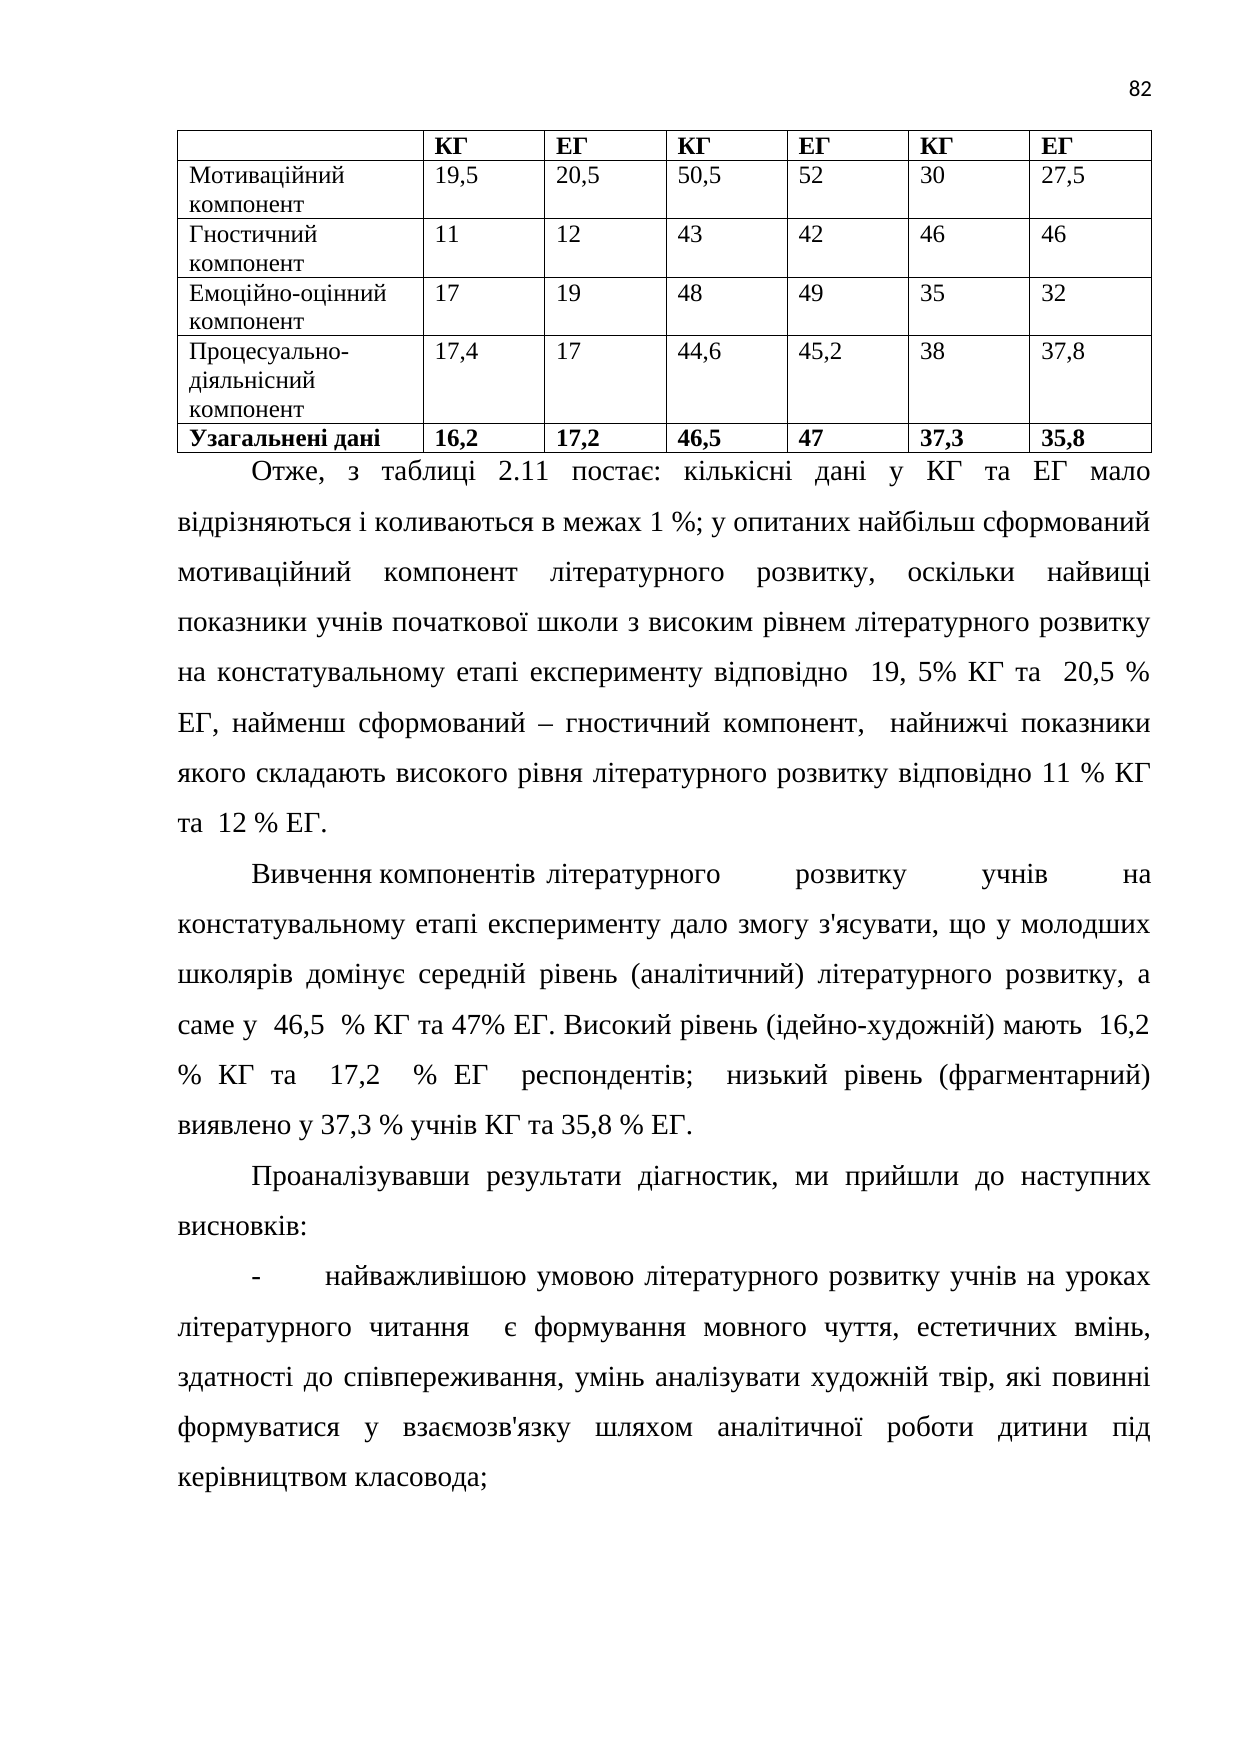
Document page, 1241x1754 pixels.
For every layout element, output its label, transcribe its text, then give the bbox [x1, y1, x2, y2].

table_cell 19 [545, 278, 666, 335]
text Вивчення компонентів літературного розвитку учнів на констатувальному етапі експерименту дало змогу з'ясувати, що у молодших школярів домінує середній рівень (аналітичний) літературного розвитку, а саме у 46,5 % КГ та 47% ЕГ. Високий рівень (ідейно-художній) мають 16,2 % КГ та 17,2 % ЕГ респондентів; низький рівень (фрагментарний) виявлено у 37,3 % учнів КГ та 35,8 % ЕГ. [177, 856, 1152, 1141]
table_cell 20,5 [545, 161, 666, 218]
table_cell ЕГ [1030, 131, 1151, 159]
table_cell 46,5 [667, 424, 787, 452]
table_cell 52 [788, 161, 908, 218]
table_cell 42 [788, 219, 908, 277]
table_cell КГ [424, 131, 544, 159]
table_cell 11 [424, 219, 544, 277]
table_cell 37,3 [909, 424, 1029, 452]
table_cell Емоційно-оцінний компонент [178, 278, 423, 335]
table_cell 43 [667, 219, 787, 277]
table_cell 27,5 [1030, 161, 1151, 218]
table_cell 17,4 [424, 336, 544, 422]
table_cell КГ [909, 131, 1029, 159]
table_cell 35 [909, 278, 1029, 335]
table_cell 17,2 [545, 424, 666, 452]
table_cell 17 [424, 278, 544, 335]
table_cell 35,8 [1030, 424, 1151, 452]
table_cell Узагальнені дані [178, 424, 423, 452]
table_cell 47 [788, 424, 908, 452]
table_cell 46 [1030, 219, 1151, 277]
table_cell [178, 131, 423, 159]
table_cell ЕГ [545, 131, 666, 159]
table_cell 46 [909, 219, 1029, 277]
table_cell 30 [909, 161, 1029, 218]
table_cell 45,2 [788, 336, 908, 422]
table_cell 50,5 [667, 161, 787, 218]
table_cell ЕГ [788, 131, 908, 159]
table_cell Гностичний компонент [178, 219, 423, 277]
table_cell 17 [545, 336, 666, 422]
table_cell 48 [667, 278, 787, 335]
table_cell 12 [545, 219, 666, 277]
table_cell 32 [1030, 278, 1151, 335]
table_cell Процесуально-діяльнісний компонент [178, 336, 423, 422]
table_cell 38 [909, 336, 1029, 422]
table_cell 37,8 [1030, 336, 1151, 422]
text Отже, з таблиці 2.11 постає: кількісні дані у КГ та ЕГ мало відрізняються і коливаються в межах 1 %; у опитаних найбільш сформований мотиваційний компонент літературного розвитку, оскільки найвищі показники учнів початкової школи з високим рівнем літературного розвитку на констатувальному етапі експерименту відповідно 19, 5% КГ та 20,5 % ЕГ, найменш сформований – гностичний компонент, найнижчі показники якого складають високого рівня літературного розвитку відповідно 11 % КГ та 12 % ЕГ. [177, 453, 1152, 839]
table_cell 49 [788, 278, 908, 335]
table_cell 19,5 [424, 161, 544, 218]
text - найважливішою умовою літературного розвитку учнів на уроках літературного читання є формування мовного чуття, естетичних вмінь, здатності до співпереживання, умінь аналізувати художній твір, які повинні формуватися у взаємозв'язку шляхом аналітичної роботи дитини під керівництвом класовода; [177, 1258, 1152, 1493]
table_cell Мотиваційний компонент [178, 161, 423, 218]
table_cell КГ [667, 131, 787, 159]
text Проаналізувавши результати діагностик, ми прийшли до наступних висновків: [177, 1158, 1152, 1242]
table_cell 16,2 [424, 424, 544, 452]
table_cell 44,6 [667, 336, 787, 422]
